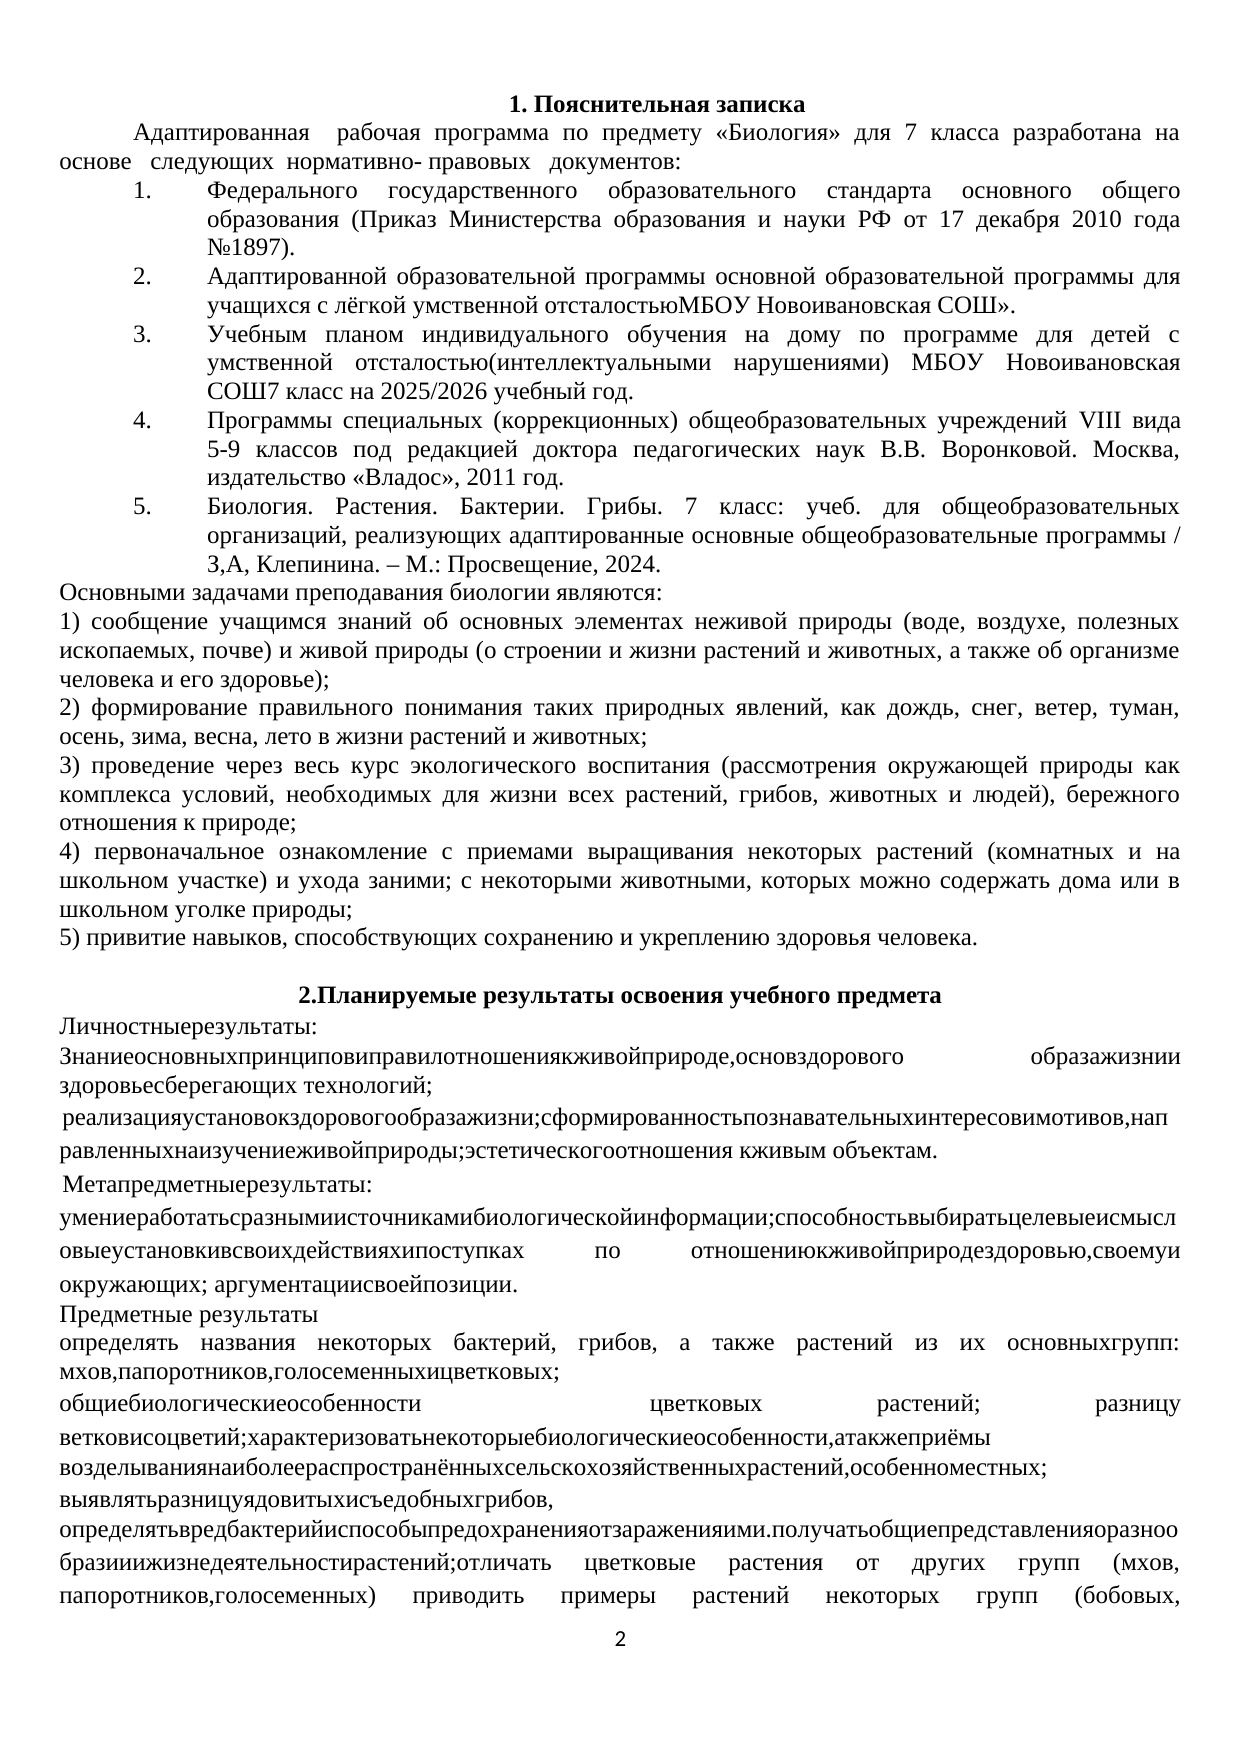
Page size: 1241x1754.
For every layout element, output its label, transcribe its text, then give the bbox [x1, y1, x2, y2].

text общиебиологическиеособенности цветковых растений; разницу ветковисоцветий;характеризоватьнекоторыебиологическиеособенности,атакжеприёмы [59, 1385, 1181, 1452]
text 2) формирование правильного понимания таких природных явлений, как дождь, снег, ветер, туман, осень, зима, весна, лето в жизни растений и животных; [59, 692, 1181, 750]
text 5) привитие навыков, способствующих сохранению и укреплению здоровья человека. [59, 922, 1181, 951]
list Учебным планом индивидуального обучения на дому по программе для детей с умственной отсталостью(интеллектуальными нарушениями) МБОУ Новоивановская СОШ7 класс на 2025/2026 учебный год. [133, 319, 1181, 405]
text 1) сообщение учащимся знаний об основных элементах неживой природы (воде, воздухе, полезных ископаемых, почве) и живой природы (о строении и жизни растений и животных, а также об организме человека и его здоровье); [59, 606, 1181, 692]
text 3) проведение через весь курс экологического воспитания (рассмотрения окружающей природы как комплекса условий, необходимых для жизни всех растений, грибов, животных и людей), бережного отношения к природе; [59, 750, 1181, 836]
list Адаптированной образовательной программы основной образовательной программы для учащихся с лёгкой умственной отсталостьюМБОУ Новоивановская СОШ». [133, 261, 1181, 319]
list Программы специальных (коррекционных) общеобразовательных учреждений VIII вида 5-9 классов под редакцией доктора педагогических наук В.В. Воронковой. Москва, издательство «Владос», 2011 год. [133, 405, 1181, 491]
text Адаптированная рабочая программа по предмету «Биология» для 7 класса разработана на основе следующих нормативно- правовых документов: [59, 117, 1181, 175]
list Федерального государственного образовательного стандарта основного общего образования (Приказ Министерства образования и науки РФ от 17 декабря 2010 года №1897). [133, 175, 1181, 261]
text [59, 1514, 1181, 1609]
text Метапредметныерезультаты: [59, 1166, 1181, 1199]
text Личностныерезультаты: [59, 1009, 1181, 1041]
text 1. Пояснительная записка [59, 89, 1181, 117]
text Основными задачами преподавания биологии являются: [59, 577, 1181, 606]
text 4) первоначальное ознакомление с приемами выращивания некоторых растений (комнатных и на школьном участке) и ухода заними; с некоторыми животными, которых можно содержать дома или в школьном уголке природы; [59, 836, 1181, 922]
list Биология. Растения. Бактерии. Грибы. 7 класс: учеб. для общеобразовательных организаций, реализующих адаптированные основные общеобразовательные программы / З,А, Клепинина. – М.: Просвещение, 2024. [133, 491, 1181, 577]
text Предметные результаты [59, 1299, 1181, 1327]
list определять названия некоторых бактерий, грибов, а также растений из их основныхгрупп: мхов,папоротников,голосеменныхицветковых; [59, 1327, 1181, 1385]
list Знаниеосновныхпринциповиправилотношениякживойприроде,основздорового образажизнии здоровьесберегающих технологий; [59, 1041, 1181, 1099]
text выявлятьразницуядовитыхисъедобныхгрибов, [59, 1481, 1181, 1514]
text возделываниянаиболеераспространённыхсельскохозяйственныхрастений,особенноместных; [59, 1452, 1181, 1481]
text 2.Планируемые результаты освоения учебного предмета [59, 980, 1181, 1009]
text реализацияустановокздоровогообразажизни;сформированностьпознавательныхинтересовимотивов,направленныхнаизучениеживойприроды;эстетическогоотношения кживым объектам. [59, 1099, 1181, 1166]
text умениеработатьсразнымиисточникамибиологическойинформации;способностьвыбиратьцелевыеисмысловыеустановкивсвоихдействияхипоступках по отношениюкживойприродездоровью,своемуи окружающих; аргументациисвоейпозиции. [59, 1199, 1181, 1299]
